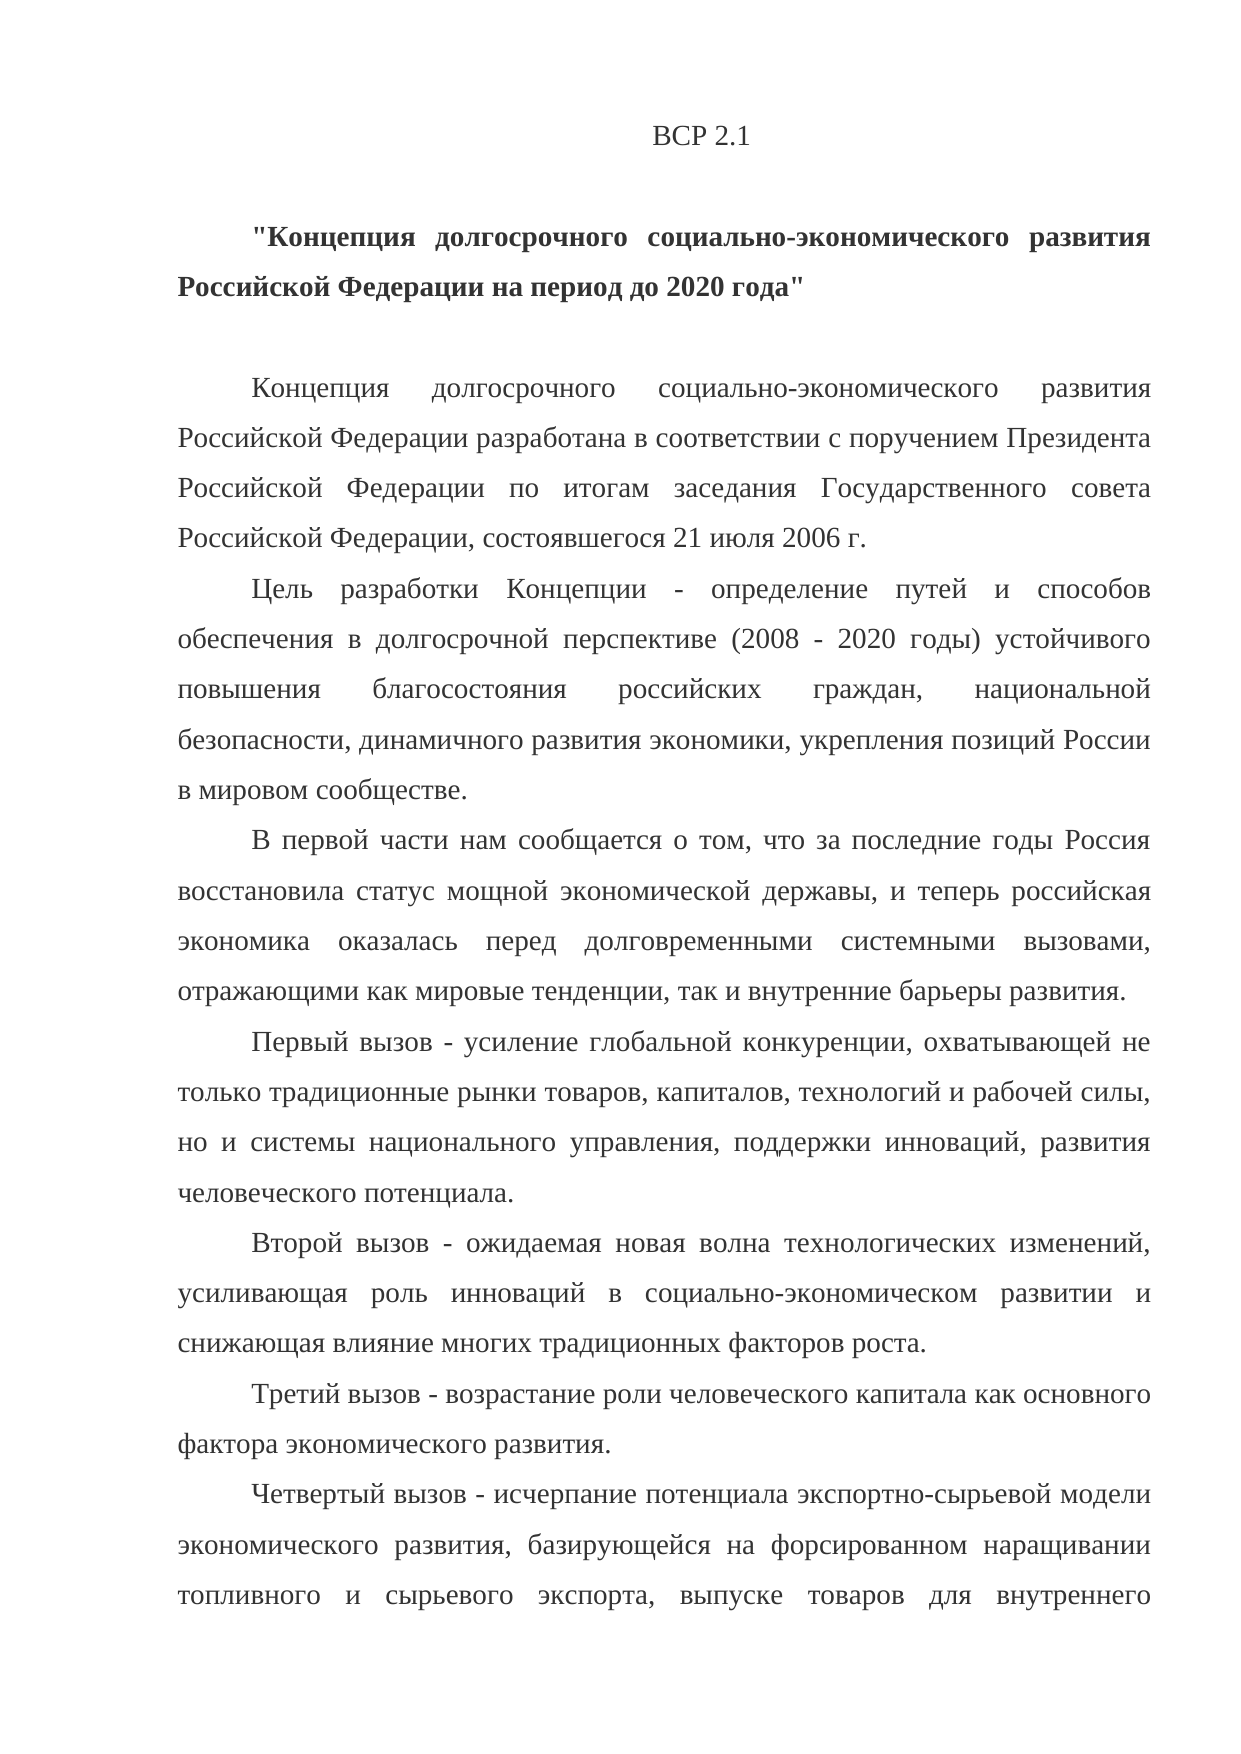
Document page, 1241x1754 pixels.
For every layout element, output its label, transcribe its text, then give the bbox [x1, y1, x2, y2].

text ВСР 2.1 [177, 118, 1152, 152]
text Цель разработки Концепции - определение путей и способов обеспечения в долгосрочной перспективе (2008 - 2020 годы) устойчивого повышения благосостояния российских граждан, национальной безопасности, динамичного развития экономики, укрепления позиций России в мировом сообществе. [177, 571, 1152, 806]
text В первой части нам сообщается о том, что за последние годы Россия восстановила статус мощной экономической державы, и теперь российская экономика оказалась перед долговременными системными вызовами, отражающими как мировые тенденции, так и внутренние барьеры развития. [177, 822, 1152, 1007]
text Первый вызов - усиление глобальной конкуренции, охватывающей не только традиционные рынки товаров, капиталов, технологий и рабочей силы, но и системы национального управления, поддержки инноваций, развития человеческого потенциала. [177, 1024, 1152, 1208]
text Второй вызов - ожидаемая новая волна технологических изменений, усиливающая роль инноваций в социально-экономическом развитии и снижающая влияние многих традиционных факторов роста. [177, 1225, 1152, 1359]
text Концепция долгосрочного социально-экономического развития Российской Федерации разработана в соответствии с поручением Президента Российской Федерации по итогам заседания Государственного совета Российской Федерации, состоявшегося 21 июля 2006 г. [177, 370, 1152, 554]
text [177, 1477, 1152, 1611]
text Третий вызов - возрастание роли человеческого капитала как основного фактора экономического развития. [177, 1376, 1152, 1460]
text "Концепция долгосрочного социально-экономического развития Российской Федерации на период до 2020 года" [177, 219, 1152, 303]
